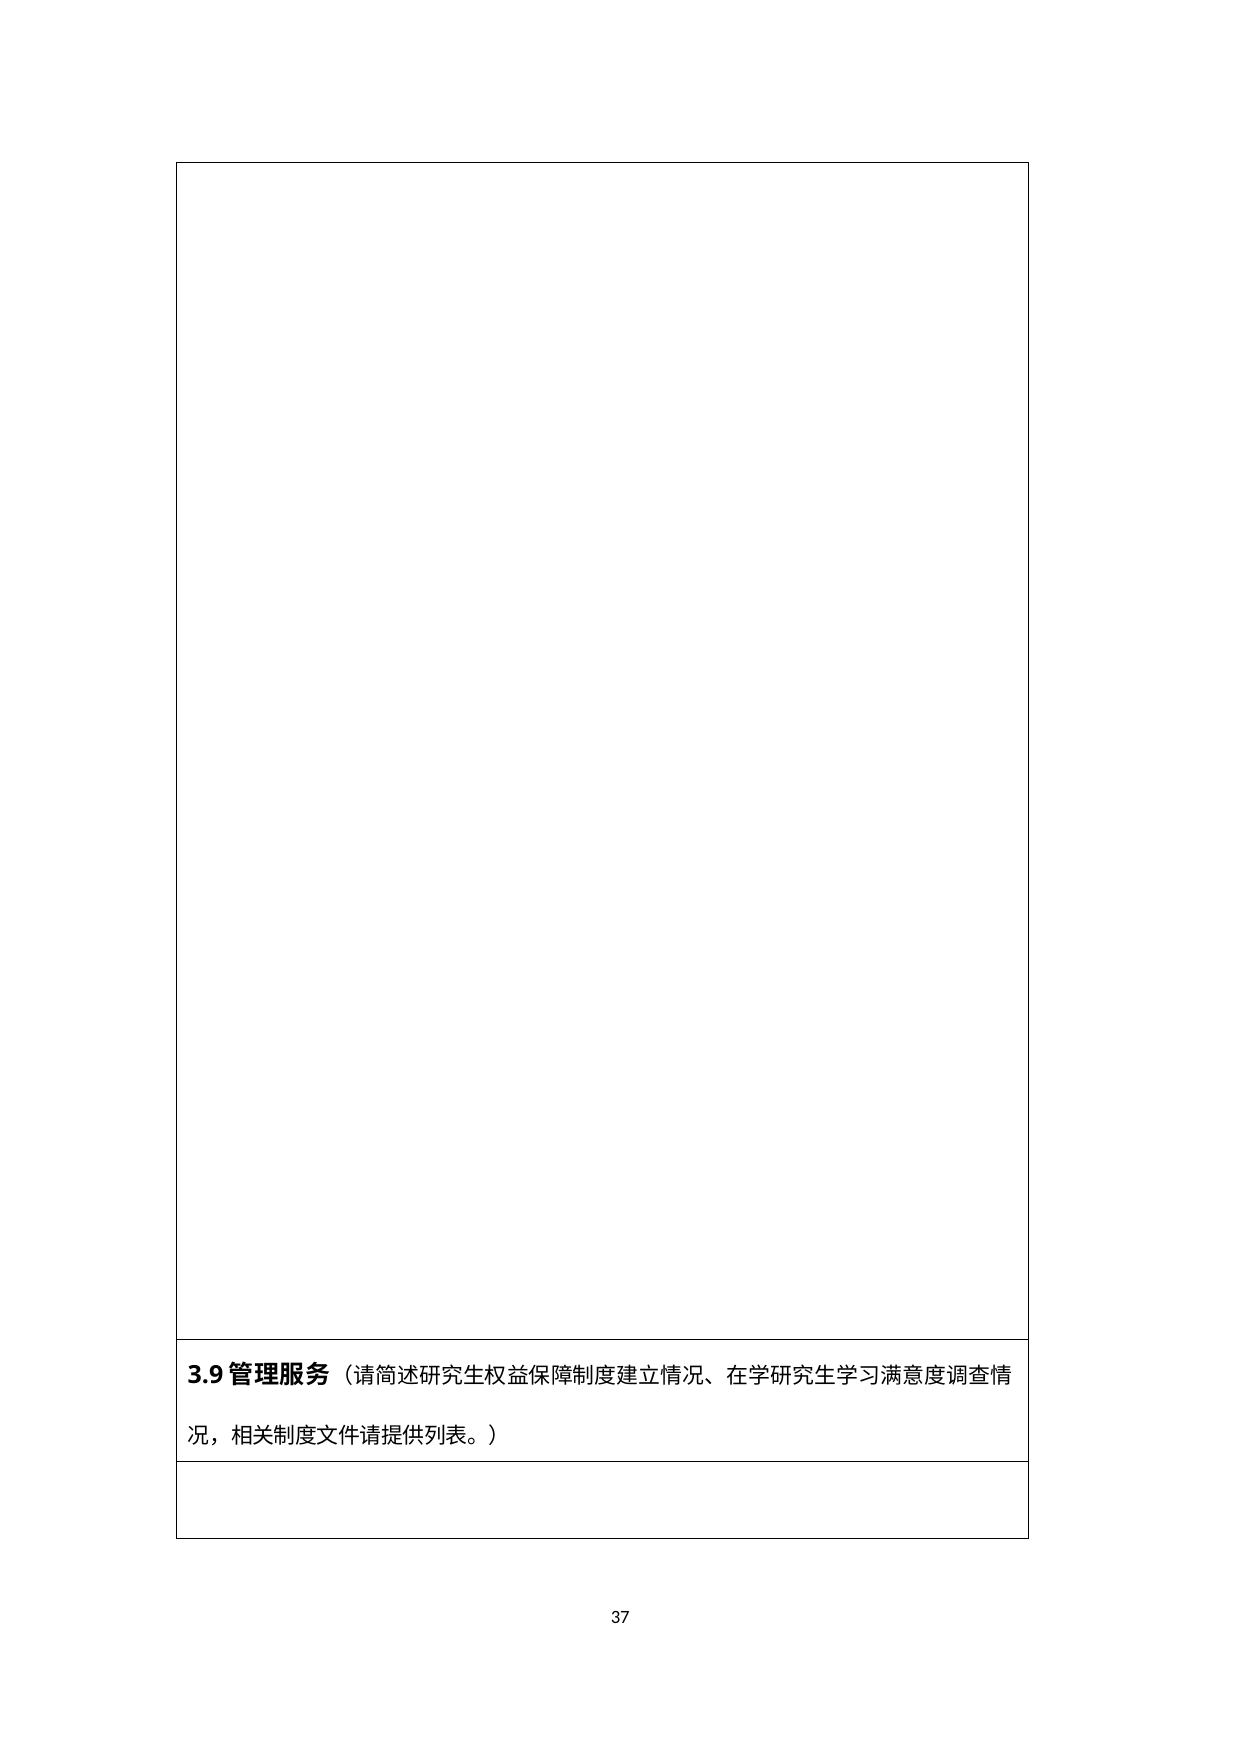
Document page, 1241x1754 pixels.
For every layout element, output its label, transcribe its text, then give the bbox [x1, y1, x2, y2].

table_cell [177, 163, 1028, 1339]
table_cell [177, 1462, 1028, 1538]
table_cell 3.9管理服务（请简述研究生权益保障制度建立情况、在学研究生学习满意度调查情况，相关制度文件请提供列表。） [177, 1340, 1028, 1461]
